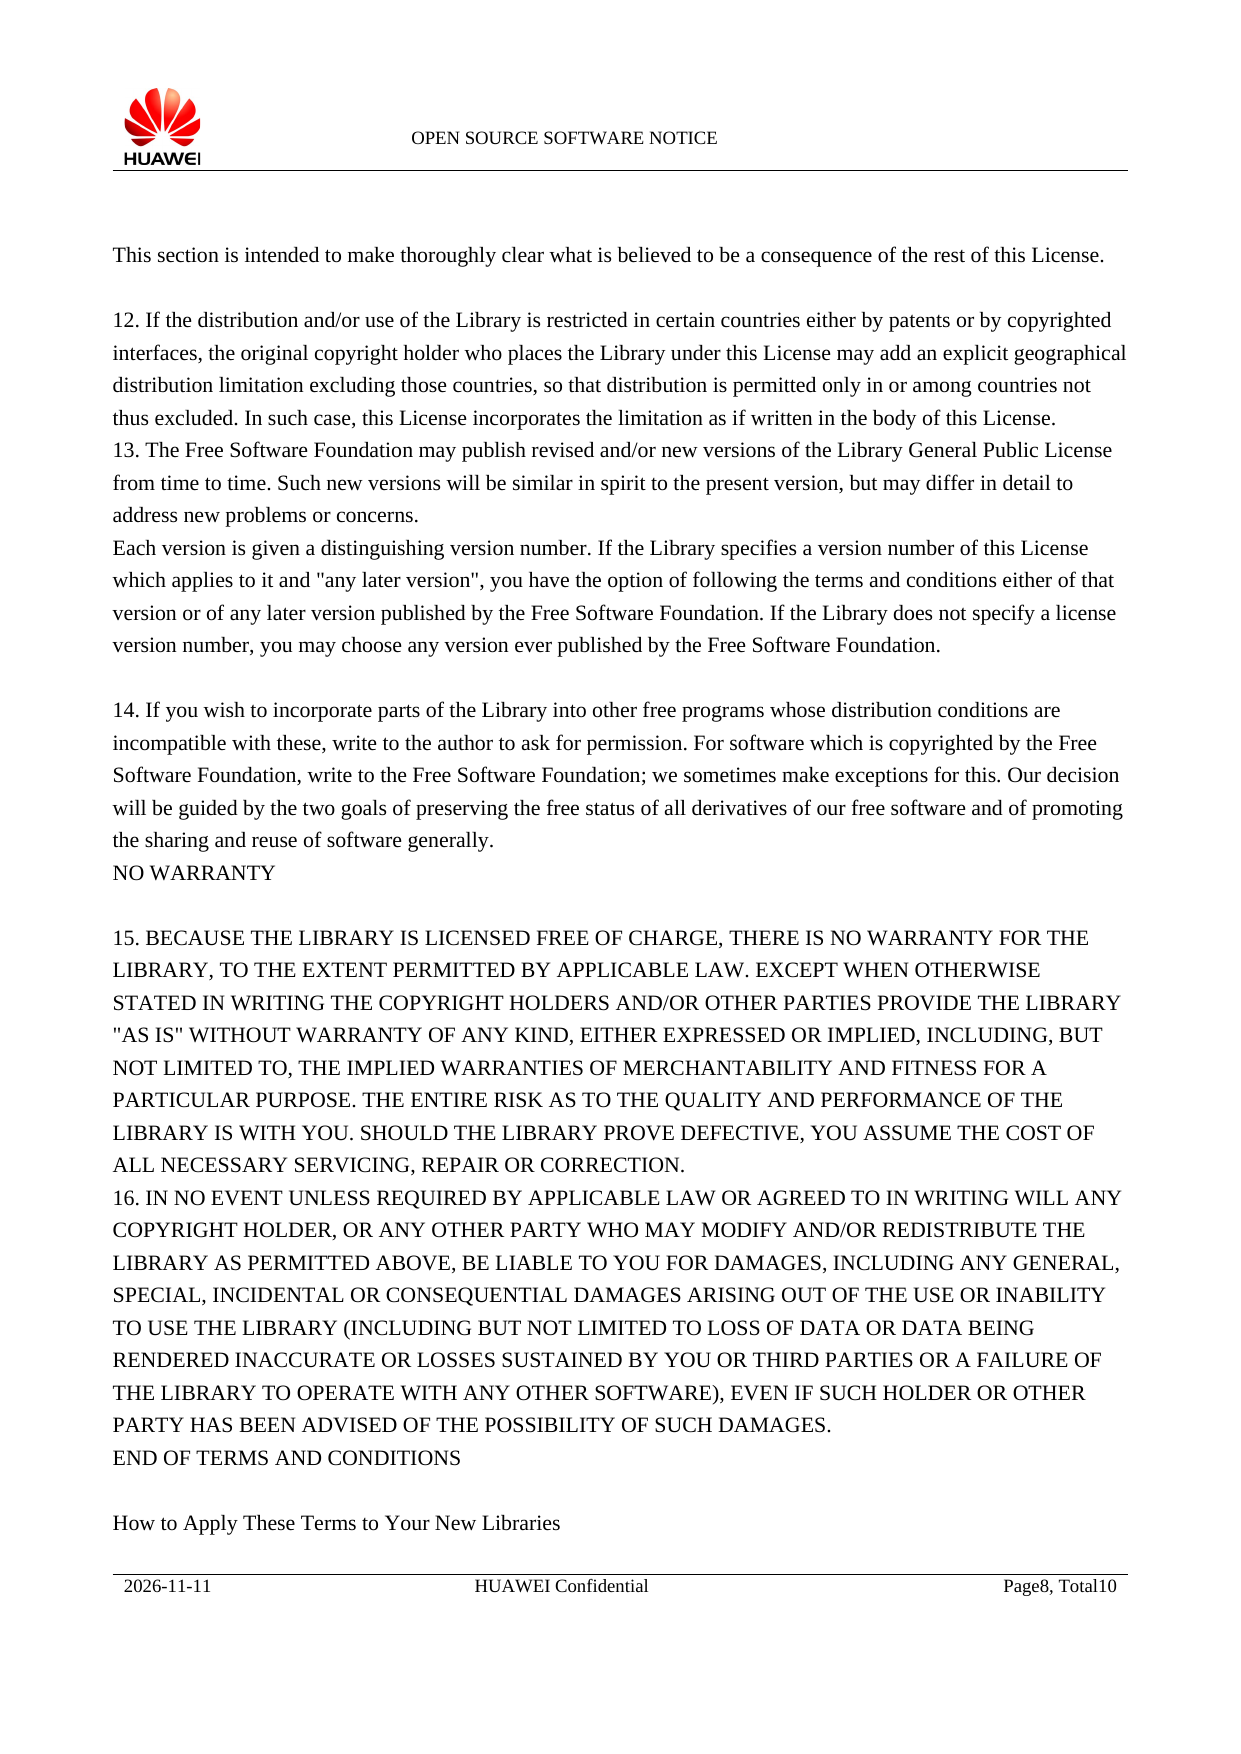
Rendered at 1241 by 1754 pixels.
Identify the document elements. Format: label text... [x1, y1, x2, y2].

picture [124, 88, 201, 165]
